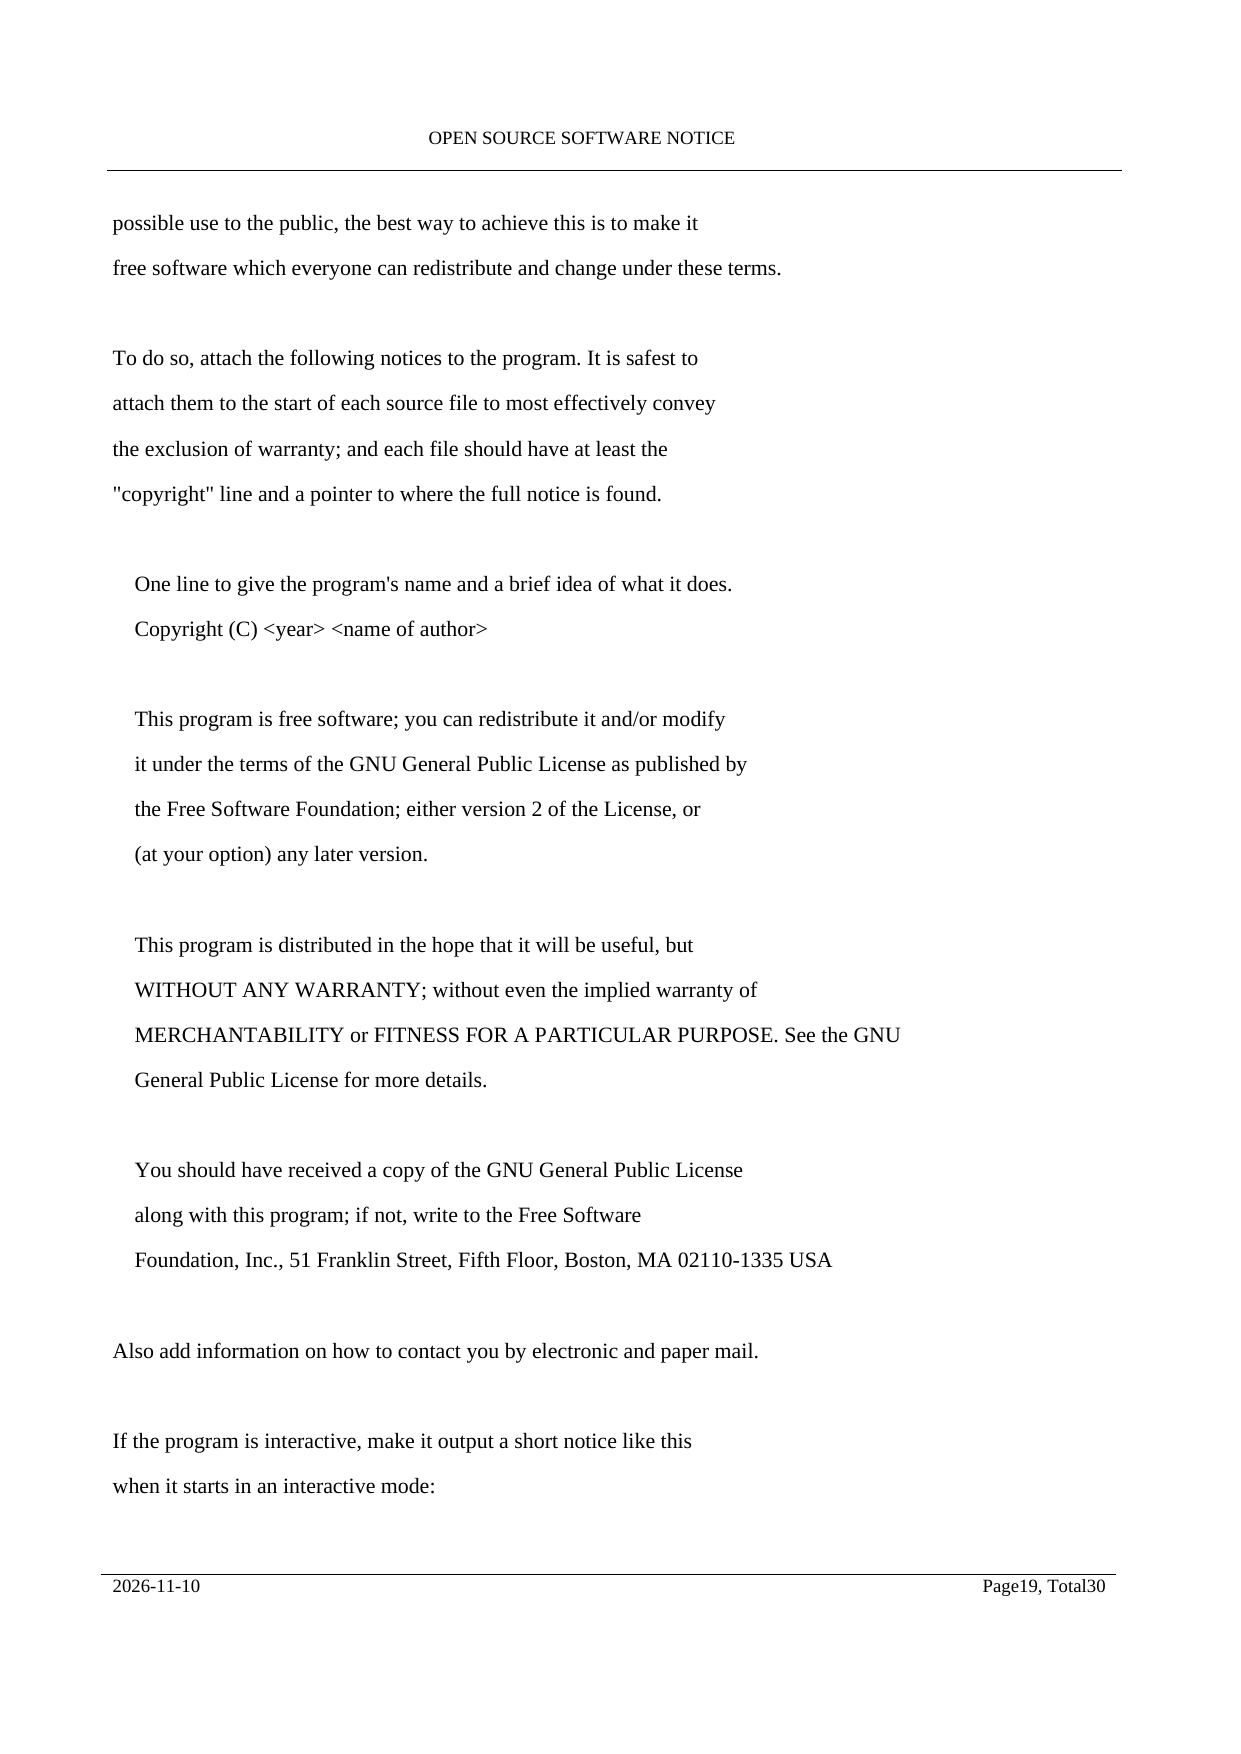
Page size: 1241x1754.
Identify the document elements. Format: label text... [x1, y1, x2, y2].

text the exclusion of warranty; and each file should have at least the [112, 432, 1128, 464]
text when it starts in an interactive mode: [112, 1469, 1128, 1502]
text You should have received a copy of the GNU General Public License [112, 1153, 1128, 1186]
text One line to give the program's name and a brief idea of what it does. [112, 567, 1128, 600]
text possible use to the public, the best way to achieve this is to make it [112, 206, 1128, 239]
text along with this program; if not, write to the Free Software [112, 1199, 1128, 1231]
text the Free Software Foundation; either version 2 of the License, or [112, 793, 1128, 825]
text To do so, attach the following notices to the program. It is safest to [112, 342, 1128, 374]
text If the program is interactive, make it output a short notice like this [112, 1424, 1128, 1457]
text This program is free software; you can redistribute it and/or modify [112, 702, 1128, 735]
text WITHOUT ANY WARRANTY; without even the implied warranty of [112, 973, 1128, 1006]
text Also add information on how to contact you by electronic and paper mail. [112, 1334, 1128, 1366]
text Copyright (C) <year> <name of author> [112, 612, 1128, 645]
text MERCHANTABILITY or FITNESS FOR A PARTICULAR PURPOSE. See the GNU [112, 1018, 1128, 1051]
text Foundation, Inc., 51 Franklin Street, Fifth Floor, Boston, MA 02110-1335 USA [112, 1244, 1128, 1276]
text it under the terms of the GNU General Public License as published by [112, 748, 1128, 780]
text (at your option) any later version. [112, 838, 1128, 870]
text General Public License for more details. [112, 1063, 1128, 1096]
text "copyright" line and a pointer to where the full notice is found. [112, 477, 1128, 509]
text attach them to the start of each source file to most effectively convey [112, 387, 1128, 419]
text free software which everyone can redistribute and change under these terms. [112, 251, 1128, 284]
text This program is distributed in the hope that it will be useful, but [112, 928, 1128, 961]
